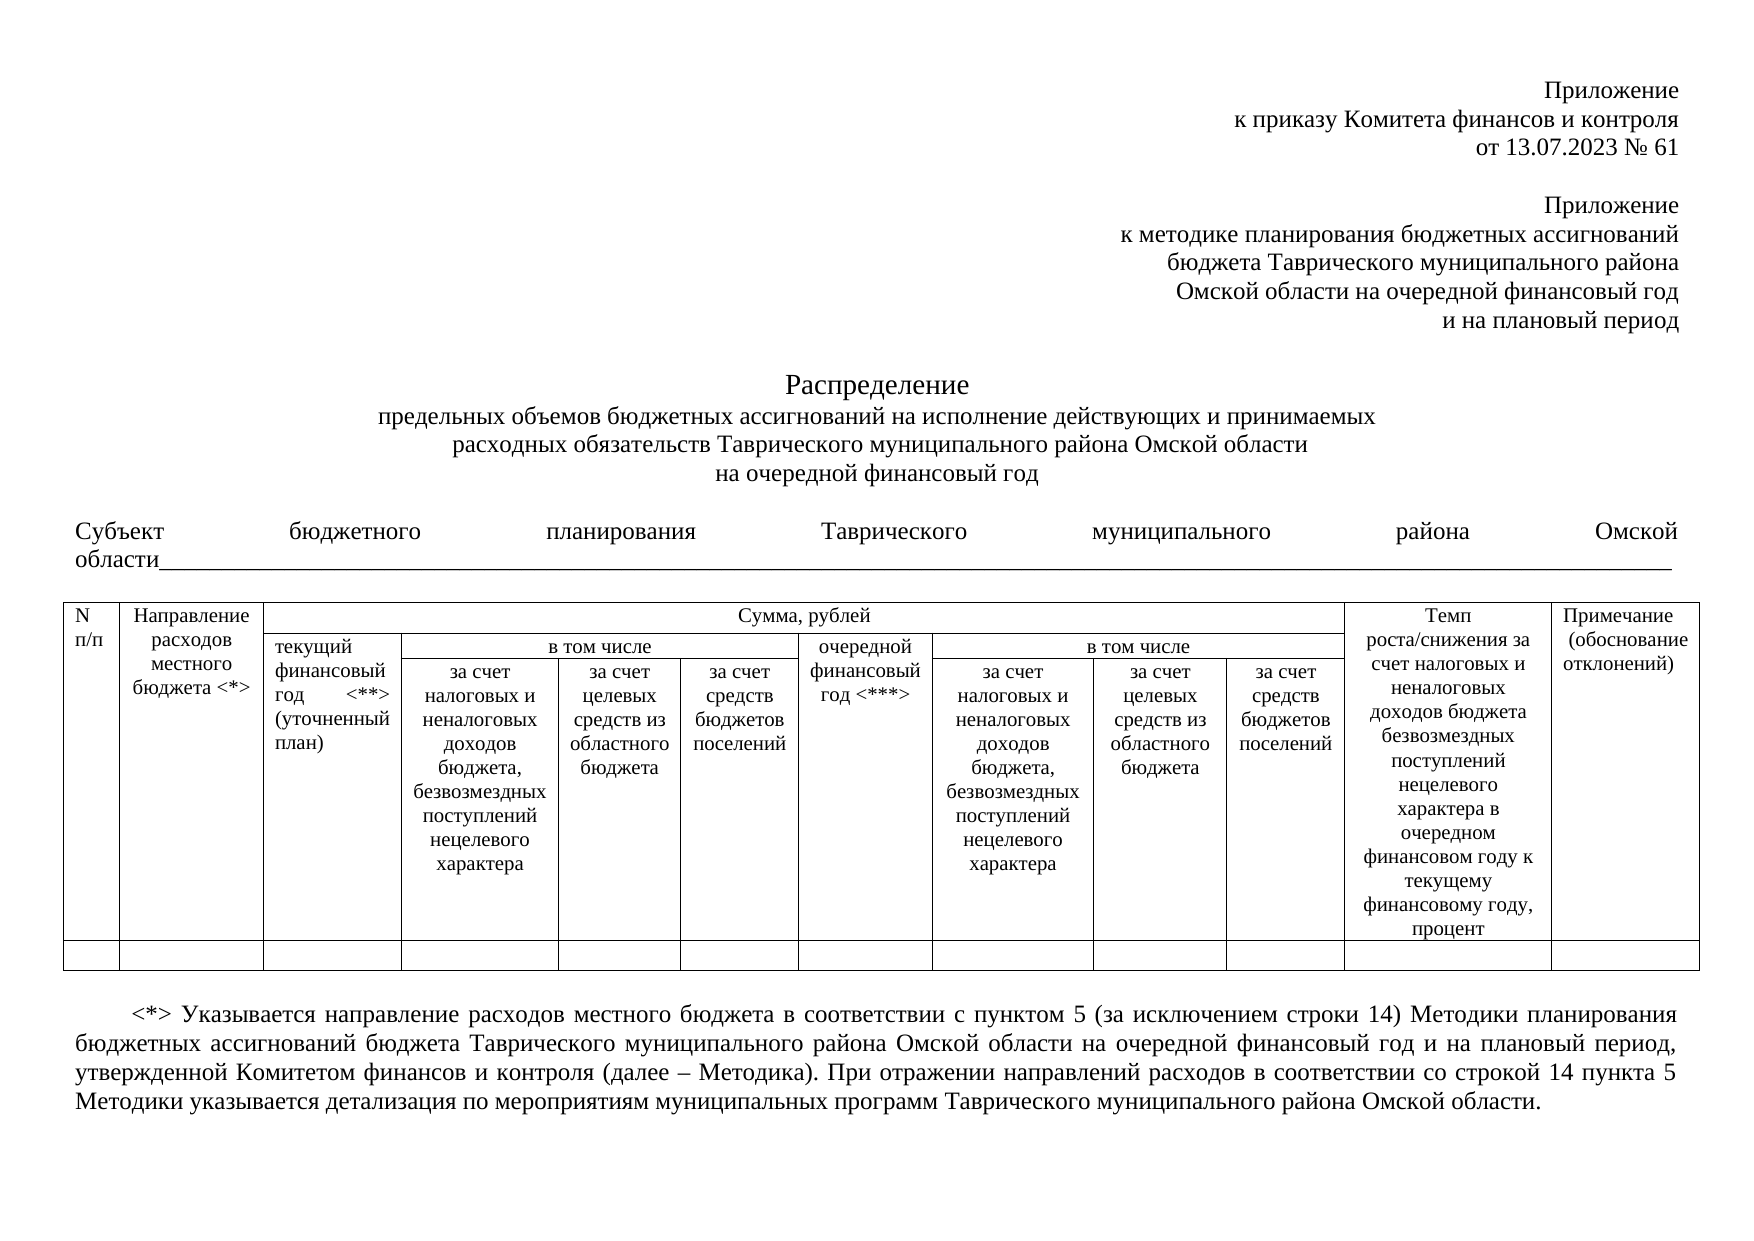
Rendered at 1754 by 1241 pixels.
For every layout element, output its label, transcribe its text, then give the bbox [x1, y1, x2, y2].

text к методике планирования бюджетных ассигнований [75, 219, 1679, 247]
table_cell за счет средств бюджетов поселений [681, 659, 798, 940]
table_cell [1345, 941, 1551, 970]
text на очередной финансовый год [75, 458, 1679, 487]
table_cell [64, 941, 119, 970]
text <*> Указывается направление расходов местного бюджета в соответствии с пунктом 5 (за исключением строки 14) Методики планирования бюджетных ассигнований бюджета Таврического муниципального района Омской области на очередной финансовый год и на плановый период, утвержденной Комитетом финансов и контроля (далее – Методика). При отражении направлений расходов в соответствии со строкой 14 пункта 5 Методики указывается детализация по мероприятиям муниципальных программ Таврического муниципального района Омской области. [75, 999, 1679, 1114]
text Распределение [75, 367, 1679, 401]
table_header Направление расходов местного бюджета <*> [120, 603, 263, 940]
text Приложение [75, 75, 1679, 104]
table_cell в том числе [402, 634, 798, 658]
text бюджета Таврического муниципального района [75, 247, 1679, 276]
text и на плановый период [75, 305, 1679, 334]
table_cell [264, 941, 401, 970]
text предельных объемов бюджетных ассигнований на исполнение действующих и принимаемых [75, 401, 1679, 429]
text от 13.07.2023 № 61 [75, 132, 1679, 161]
table_cell текущий финансовый год <**> (уточненный план) [264, 634, 401, 940]
text к приказу Комитета финансов и контроля [75, 104, 1679, 132]
table_cell за счет налоговых и неналоговых доходов бюджета, безвозмездных поступлений нецелевого характера [933, 659, 1093, 940]
text Омской области на очередной финансовый год [75, 276, 1679, 305]
table_cell [681, 941, 798, 970]
table_cell за счет средств бюджетов поселений [1227, 659, 1344, 940]
table_cell [1094, 941, 1226, 970]
table_cell [1227, 941, 1344, 970]
table_cell [1552, 941, 1699, 970]
text Приложение [75, 190, 1679, 219]
table_cell [120, 941, 263, 970]
table_cell за счет налоговых и неналоговых доходов бюджета, безвозмездных поступлений нецелевого характера [402, 659, 558, 940]
table_cell в том числе [933, 634, 1344, 658]
table_cell очередной финансовый год <***> [799, 634, 932, 940]
text Субъект бюджетного планирования Таврического муниципального района Омской области_________________________________________________________________________________________________________________________ [75, 516, 1679, 573]
table_header N п/п [64, 603, 119, 940]
table_cell [933, 941, 1093, 970]
table_header Примечание (обоснование отклонений) [1552, 603, 1699, 940]
table_cell [799, 941, 932, 970]
table_cell [402, 941, 558, 970]
table_cell [559, 941, 680, 970]
text расходных обязательств Таврического муниципального района Омской области [75, 429, 1679, 458]
table_cell за счет целевых средств из областного бюджета [559, 659, 680, 940]
table_header Сумма, рублей [264, 603, 1344, 633]
table_cell за счет целевых средств из областного бюджета [1094, 659, 1226, 940]
table_header Темп роста/снижения за счет налоговых и неналоговых доходов бюджета безвозмездных поступлений нецелевого характера в очередном финансовом году к текущему финансовому году, процент [1345, 603, 1551, 940]
